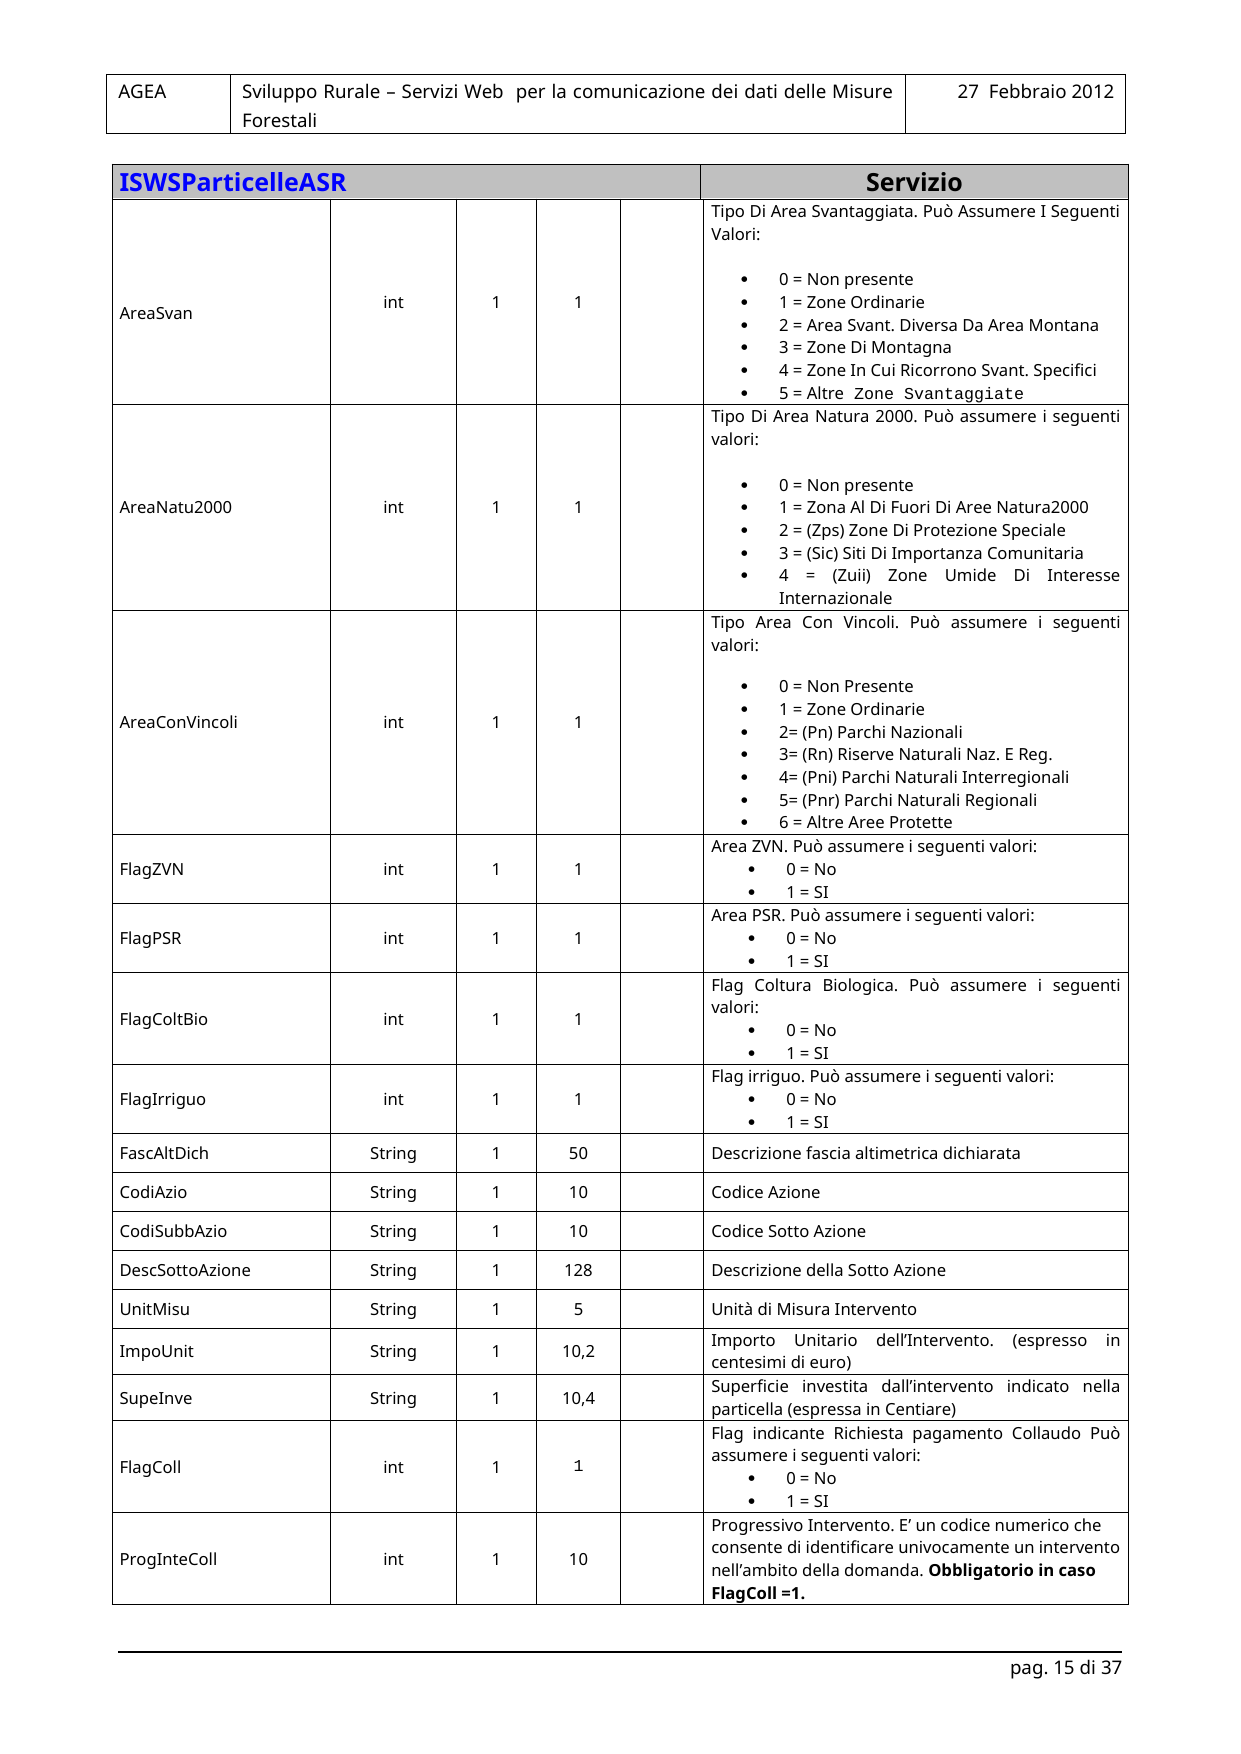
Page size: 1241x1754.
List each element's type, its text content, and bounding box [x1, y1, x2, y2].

table_cell [621, 1173, 703, 1211]
table_cell Codice Sotto Azione [704, 1212, 1128, 1250]
table_cell Superficie investita dall’intervento indicato nella particella (espressa in Centiare) [704, 1375, 1128, 1420]
table_cell [621, 1290, 703, 1327]
table_cell [621, 611, 703, 834]
table_cell Tipo Di Area Svantaggiata. Può Assumere I Seguenti Valori: 0 = Non presente 1 = Zone Ordinarie 2 = Area Svant. Diversa Da Area Montana 3 = Zone Di Montagna 4 = Zone In Cui Ricorrono Svant. Specifici 5 = Altre Zone Svantaggiate [704, 200, 1128, 404]
table_cell 1 [457, 1290, 536, 1327]
table_cell String [331, 1251, 456, 1288]
table_cell [621, 1329, 703, 1374]
table_cell 1 [457, 1212, 536, 1250]
table_cell [621, 1065, 703, 1133]
table_cell Importo Unitario dell’Intervento. (espresso in centesimi di euro) [704, 1329, 1128, 1374]
table_cell 1 [457, 835, 536, 903]
table_cell CodiSubbAzio [113, 1212, 330, 1250]
table_cell 1 [457, 1513, 536, 1604]
table_header Servizio [701, 165, 1128, 198]
table_header ISWSParticelleASR [113, 165, 700, 198]
table_cell [621, 1513, 703, 1604]
table_cell 10 [537, 1513, 620, 1604]
table_cell [621, 1134, 703, 1172]
table_cell Codice Azione [704, 1173, 1128, 1211]
table_cell 1 [537, 835, 620, 903]
table_cell [621, 1375, 703, 1420]
table_cell 128 [537, 1251, 620, 1288]
table_cell CodiAzio [113, 1173, 330, 1211]
table_cell String [331, 1329, 456, 1374]
table_cell Descrizione fascia altimetrica dichiarata [704, 1134, 1128, 1172]
table_cell [621, 904, 703, 972]
table_cell Flag Coltura Biologica. Può assumere i seguenti valori: 0 = No 1 = SI [704, 973, 1128, 1064]
table_cell FlagZVN [113, 835, 330, 903]
table_cell 1 [457, 1065, 536, 1133]
table_cell Tipo Area Con Vincoli. Può assumere i seguenti valori: 0 = Non Presente 1 = Zone Ordinarie 2= (Pn) Parchi Nazionali 3= (Rn) Riserve Naturali Naz. E Reg. 4= (Pni) Parchi Naturali Interregionali 5= (Pnr) Parchi Naturali Regionali 6 = Altre Aree Protette [704, 611, 1128, 834]
table_cell AreaNatu2000 [113, 405, 330, 609]
table_cell FlagIrriguo [113, 1065, 330, 1133]
table_cell FascAltDich [113, 1134, 330, 1172]
table_cell 1 [457, 200, 536, 404]
table_cell ImpoUnit [113, 1329, 330, 1374]
table_cell [621, 835, 703, 903]
table_cell Flag irriguo. Può assumere i seguenti valori: 0 = No 1 = SI [704, 1065, 1128, 1133]
table_cell 10 [537, 1212, 620, 1250]
table_cell int [331, 904, 456, 972]
table_cell AreaConVincoli [113, 611, 330, 834]
table_cell 10,4 [537, 1375, 620, 1420]
table_cell Descrizione della Sotto Azione [704, 1251, 1128, 1288]
table_cell 1 [537, 973, 620, 1064]
table_cell AreaSvan [113, 200, 330, 404]
table_cell Flag indicante Richiesta pagamento Collaudo Può assumere i seguenti valori: 0 = No 1 = SI [704, 1421, 1128, 1512]
table_cell 1 [457, 1134, 536, 1172]
table_cell int [331, 1513, 456, 1604]
table_cell [621, 405, 703, 609]
table_cell int [331, 973, 456, 1064]
table_cell [621, 1421, 703, 1512]
table_cell 1 [457, 904, 536, 972]
table_cell String [331, 1134, 456, 1172]
table_cell int [331, 835, 456, 903]
table_cell DescSottoAzione [113, 1251, 330, 1288]
table_cell String [331, 1375, 456, 1420]
table_cell 10 [537, 1173, 620, 1211]
table_cell 1 [457, 1375, 536, 1420]
table_cell 1 [537, 1065, 620, 1133]
table_cell 1 [457, 1173, 536, 1211]
table_cell 1 [537, 1421, 620, 1512]
table_cell 1 [457, 1421, 536, 1512]
table_cell 1 [537, 611, 620, 834]
table_cell [621, 973, 703, 1064]
table_cell Progressivo Intervento. E’ un codice numerico che consente di identificare univocamente un intervento nell’ambito della domanda. Obbligatorio in caso FlagColl =1. [704, 1513, 1128, 1604]
table_cell 1 [457, 973, 536, 1064]
table_cell int [331, 405, 456, 609]
table_cell Unità di Misura Intervento [704, 1290, 1128, 1327]
table_cell 5 [537, 1290, 620, 1327]
table_cell String [331, 1212, 456, 1250]
table_cell 1 [457, 405, 536, 609]
table_cell [621, 1212, 703, 1250]
table_cell ProgInteColl [113, 1513, 330, 1604]
table_cell FlagPSR [113, 904, 330, 972]
table_cell 10,2 [537, 1329, 620, 1374]
table_cell FlagColl [113, 1421, 330, 1512]
table_cell 1 [537, 200, 620, 404]
table_cell 1 [457, 1251, 536, 1288]
table_cell int [331, 200, 456, 404]
table_cell String [331, 1290, 456, 1327]
table_cell [621, 1251, 703, 1288]
table_cell int [331, 611, 456, 834]
table_cell int [331, 1065, 456, 1133]
table_cell Area PSR. Può assumere i seguenti valori: 0 = No 1 = SI [704, 904, 1128, 972]
table_cell UnitMisu [113, 1290, 330, 1327]
table_cell int [331, 1421, 456, 1512]
table_cell 1 [457, 611, 536, 834]
table_cell [621, 200, 703, 404]
table_cell 1 [537, 904, 620, 972]
table_cell FlagColtBio [113, 973, 330, 1064]
table_cell String [331, 1173, 456, 1211]
table_cell 50 [537, 1134, 620, 1172]
table_cell Area ZVN. Può assumere i seguenti valori: 0 = No 1 = SI [704, 835, 1128, 903]
table_cell Tipo Di Area Natura 2000. Può assumere i seguenti valori: 0 = Non presente 1 = Zona Al Di Fuori Di Aree Natura2000 2 = (Zps) Zone Di Protezione Speciale 3 = (Sic) Siti Di Importanza Comunitaria 4 = (Zuii) Zone Umide Di Interesse Internazionale [704, 405, 1128, 609]
table_cell 1 [537, 405, 620, 609]
table_cell SupeInve [113, 1375, 330, 1420]
table_cell 1 [457, 1329, 536, 1374]
